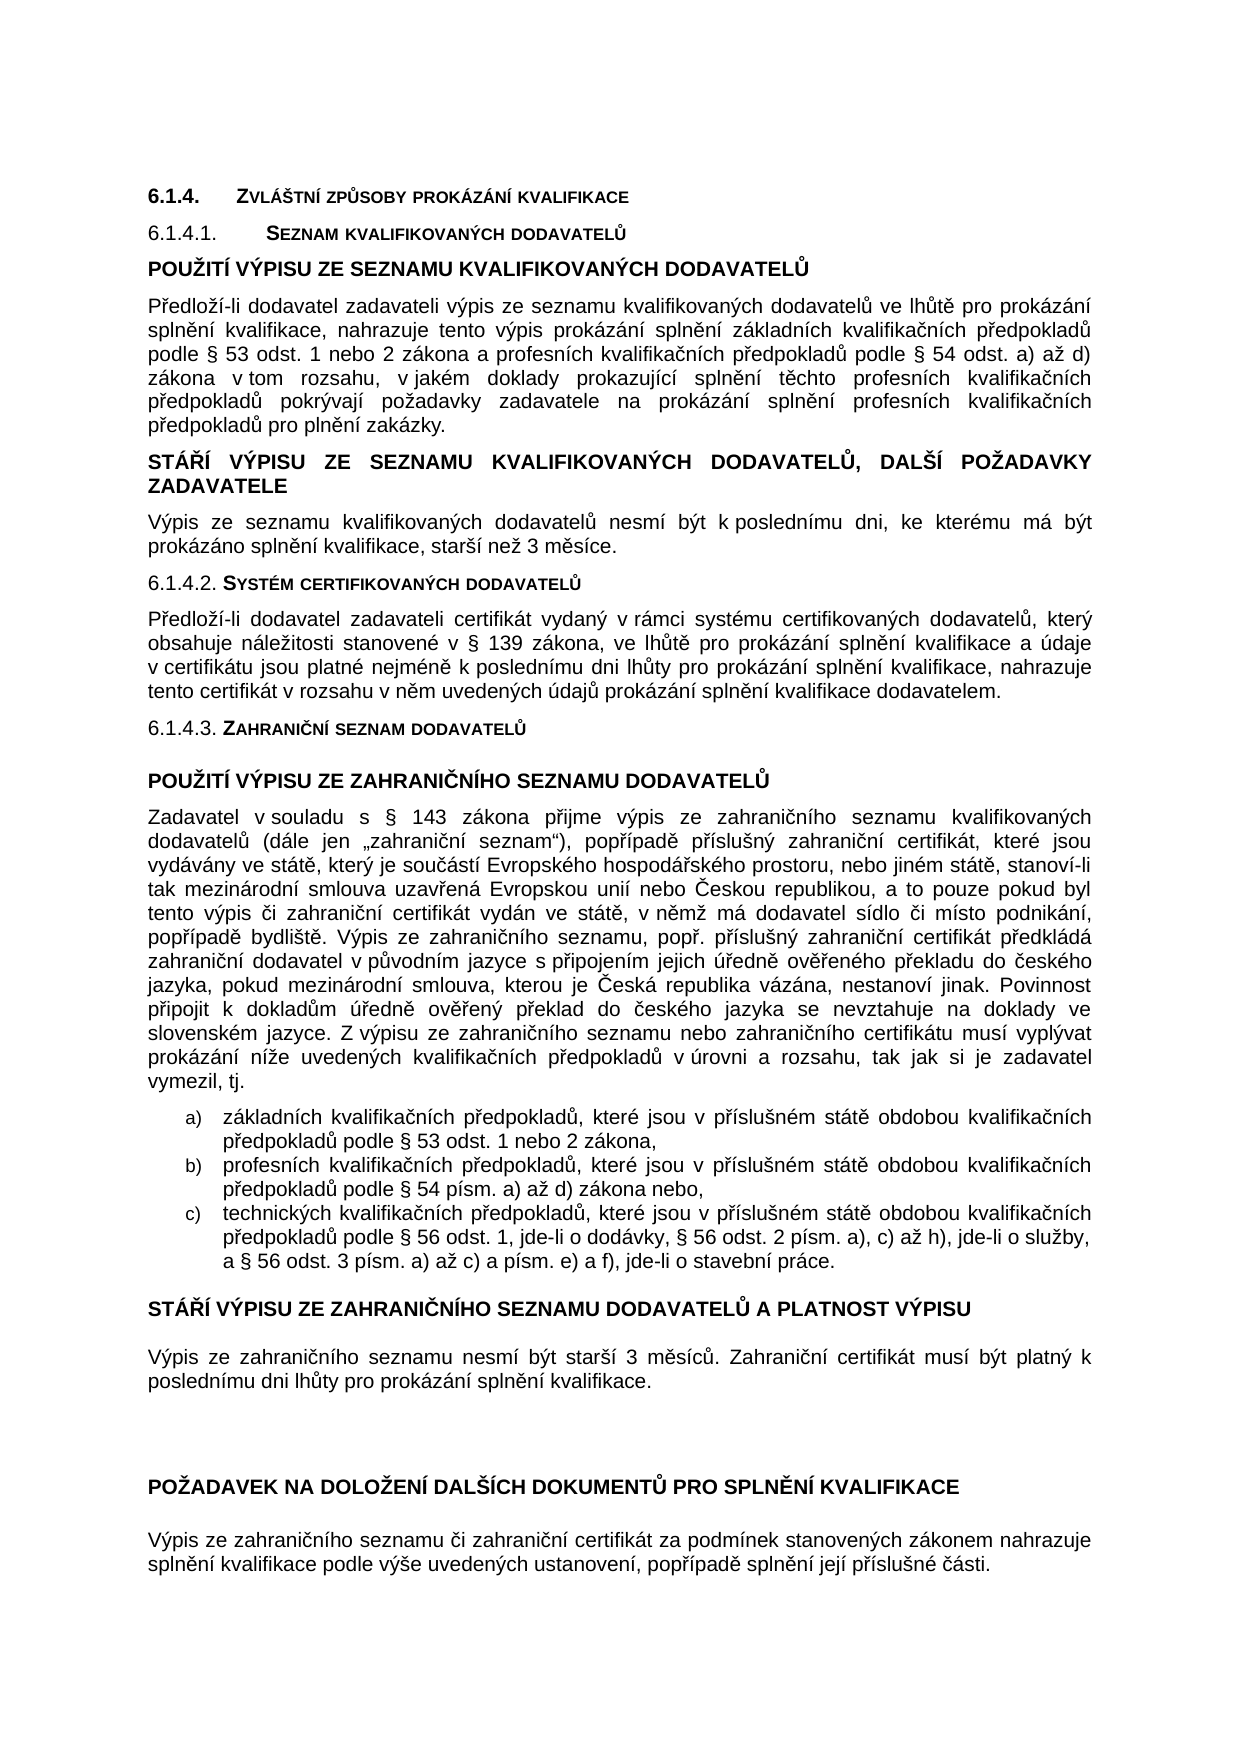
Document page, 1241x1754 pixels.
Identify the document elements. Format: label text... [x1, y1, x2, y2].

list základních kvalifikačních předpokladů, které jsou v příslušném státě obdobou kvalifikačních předpokladů podle § 53 odst. 1 nebo 2 zákona, [185, 1105, 1093, 1153]
text Předloží-li dodavatel zadavateli certifikát vydaný v rámci systému certifikovaných dodavatelů, který obsahuje náležitosti stanovené v § 139 zákona, ve lhůtě pro prokázání splnění kvalifikace a údaje v certifikátu jsou platné nejméně k poslednímu dni lhůty pro prokázání splnění kvalifikace, nahrazuje tento certifikát v rozsahu v něm uvedených údajů prokázání splnění kvalifikace dodavatelem. [148, 607, 1093, 703]
text POUŽITÍ VÝPISU ZE SEZNAMU KVALIFIKOVANÝCH DODAVATELŮ [148, 257, 1093, 281]
subtitle Zahraniční seznam dodavatelů [148, 715, 1093, 739]
text POŽADAVEK NA DOLOŽENÍ DALŠÍCH DOKUMENTŮ PRO SPLNĚNÍ KVALIFIKACE [148, 1475, 1093, 1499]
text Předloží-li dodavatel zadavateli výpis ze seznamu kvalifikovaných dodavatelů ve lhůtě pro prokázání splnění kvalifikace, nahrazuje tento výpis prokázání splnění základních kvalifikačních předpokladů podle § 53 odst. 1 nebo 2 zákona a profesních kvalifikačních předpokladů podle § 54 odst. a) až d) zákona v tom rozsahu, v jakém doklady prokazující splnění těchto profesních kvalifikačních předpokladů pokrývají požadavky zadavatele na prokázání splnění profesních kvalifikačních předpokladů pro plnění zakázky. [148, 293, 1093, 437]
text Výpis ze zahraničního seznamu nesmí být starší 3 měsíců. Zahraniční certifikát musí být platný k poslednímu dni lhůty pro prokázání splnění kvalifikace. [148, 1344, 1093, 1392]
text Zadavatel v souladu s § 143 zákona přijme výpis ze zahraničního seznamu kvalifikovaných dodavatelů (dále jen „zahraniční seznam“), popřípadě příslušný zahraniční certifikát, které jsou vydávány ve státě, který je součástí Evropského hospodářského prostoru, nebo jiném státě, stanoví-li tak mezinárodní smlouva uzavřená Evropskou unií nebo Českou republikou, a to pouze pokud byl tento výpis či zahraniční certifikát vydán ve státě, v němž má dodavatel sídlo či místo podnikání, popřípadě bydliště. Výpis ze zahraničního seznamu, popř. příslušný zahraniční certifikát předkládá zahraniční dodavatel v původním jazyce s připojením jejich úředně ověřeného překladu do českého jazyka, pokud mezinárodní smlouva, kterou je Česká republika vázána, nestanoví jinak. Povinnost připojit k dokladům úředně ověřený překlad do českého jazyka se nevztahuje na doklady ve slovenském jazyce. Z výpisu ze zahraničního seznamu nebo zahraničního certifikátu musí vyplývat prokázání níže uvedených kvalifikačních předpokladů v úrovni a rozsahu, tak jak si je zadavatel vymezil, tj. [148, 805, 1093, 1092]
text Výpis ze seznamu kvalifikovaných dodavatelů nesmí být k poslednímu dni, ke kterému má být prokázáno splnění kvalifikace, starší než 3 měsíce. [148, 510, 1093, 558]
text Výpis ze zahraničního seznamu či zahraniční certifikát za podmínek stanovených zákonem nahrazuje splnění kvalifikace podle výše uvedených ustanovení, popřípadě splnění její příslušné části. [148, 1528, 1093, 1576]
subtitle Systém certifikovaných dodavatelů [148, 571, 1093, 594]
list profesních kvalifikačních předpokladů, které jsou v příslušném státě obdobou kvalifikačních předpokladů podle § 54 písm. a) až d) zákona nebo, [185, 1153, 1093, 1201]
text STÁŘÍ VÝPISU ZE ZAHRANIČNÍHO SEZNAMU DODAVATELŮ A PLATNOST VÝPISU [148, 1297, 1093, 1321]
subtitle Seznam kvalifikovaných dodavatelů [148, 221, 1093, 244]
text POUŽITÍ VÝPISU ZE ZAHRANIČNÍHO SEZNAMU DODAVATELŮ [148, 768, 1093, 792]
list technických kvalifikačních předpokladů, které jsou v příslušném státě obdobou kvalifikačních předpokladů podle § 56 odst. 1, jde-li o dodávky, § 56 odst. 2 písm. a), c) až h), jde-li o služby, a § 56 odst. 3 písm. a) až c) a písm. e) a f), jde-li o stavební práce. [185, 1201, 1093, 1273]
subtitle Zvláštní způsoby prokázání kvalifikace [148, 184, 1093, 208]
text STÁŘÍ VÝPISU ZE SEZNAMU KVALIFIKOVANÝCH DODAVATELŮ, DALŠÍ POŽADAVKY ZADAVATELE [148, 450, 1093, 498]
